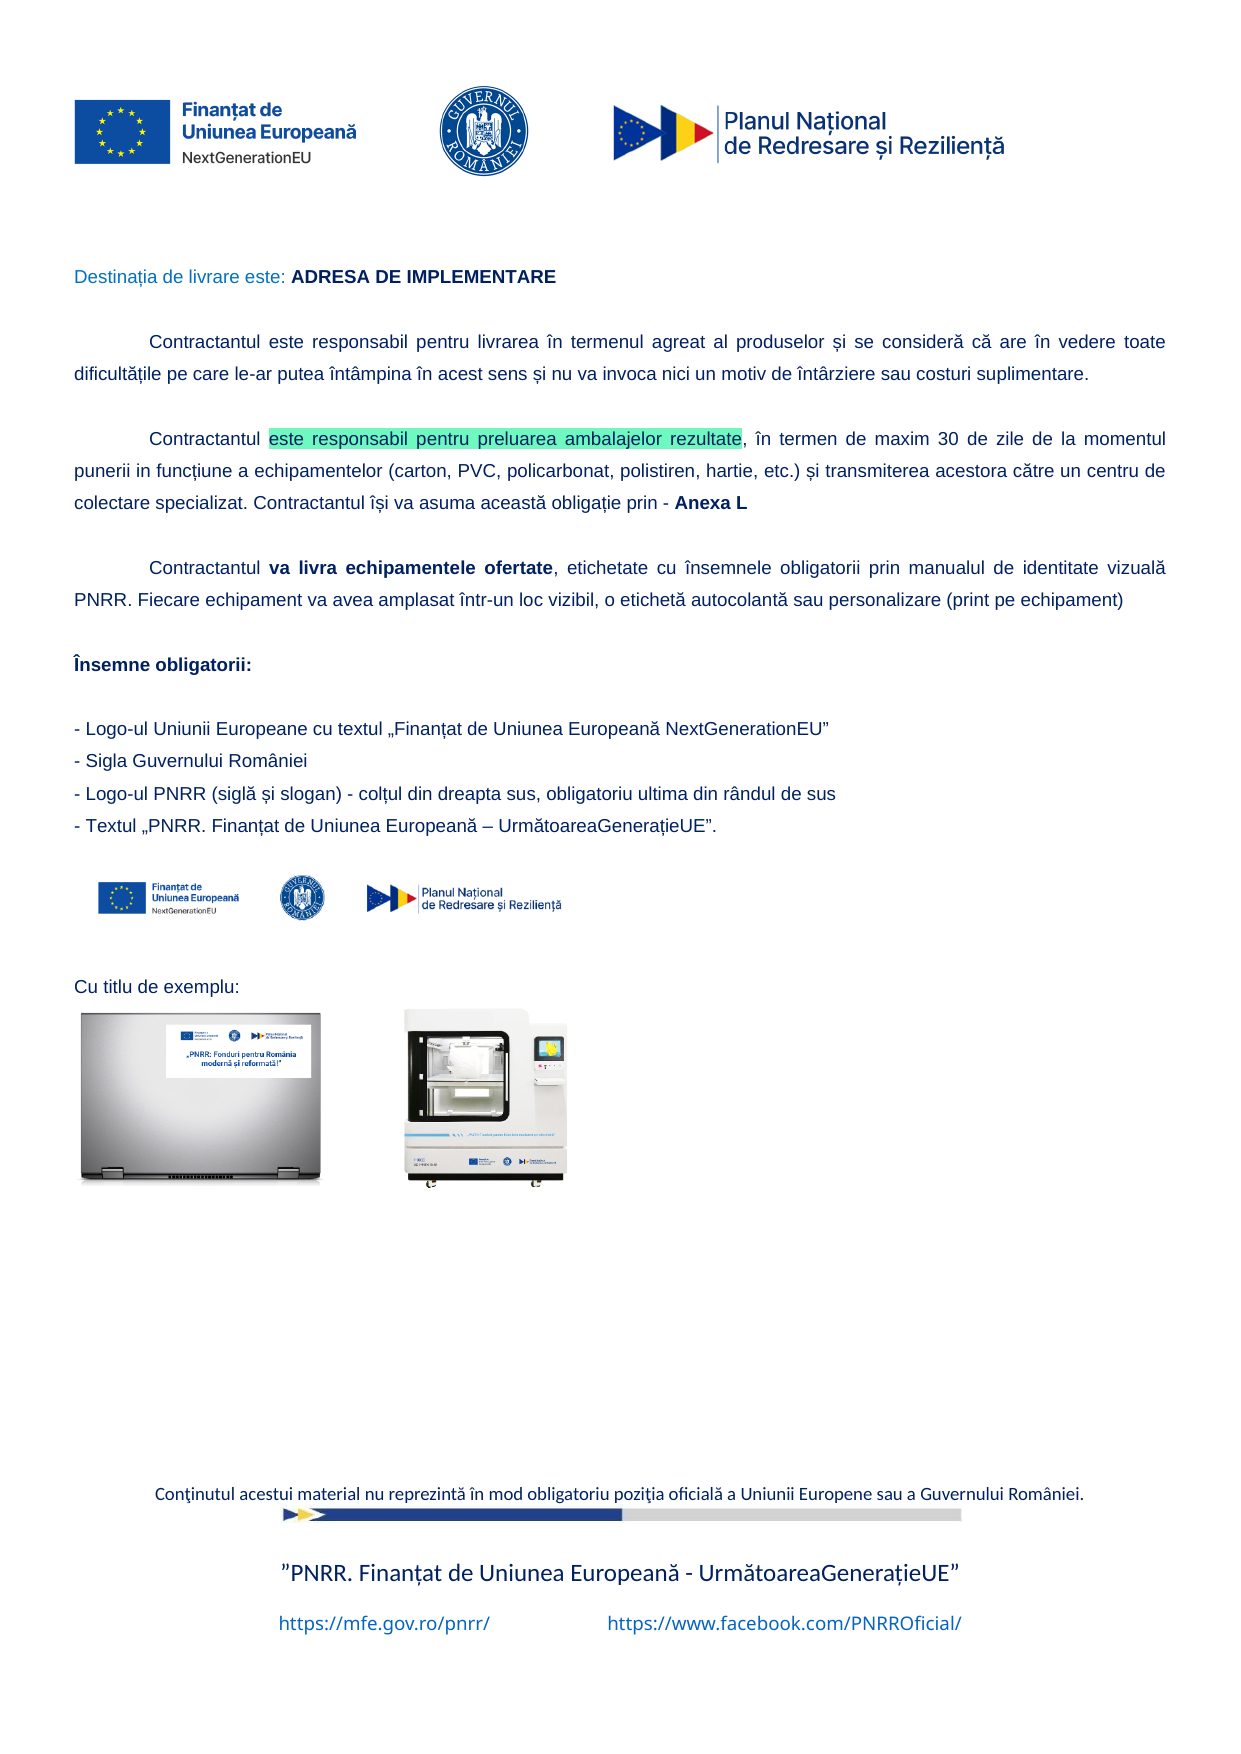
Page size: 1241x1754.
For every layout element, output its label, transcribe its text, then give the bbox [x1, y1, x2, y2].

text Cu titlu de exemplu: [74, 976, 1166, 998]
text - Logo-ul PNRR (siglă și slogan) - colțul din dreapta sus, obligatoriu ultima din rândul de sus [74, 783, 1166, 804]
text Contractantul este responsabil pentru livrarea în termenul agreat al produselor și se consideră că are în vedere toate dificultățile pe care le-ar putea întâmpina în acest sens și nu va invoca nici un motiv de întârziere sau costuri suplimentare. [74, 331, 1166, 384]
text - Sigla Guvernului României [74, 750, 1166, 772]
text Însemne obligatorii: [74, 653, 1166, 675]
text - Textul „PNRR. Finanțat de Uniunea Europeană – UrmătoareaGenerațieUE”. [74, 815, 1166, 836]
picture [73, 1012, 327, 1186]
picture [347, 998, 630, 1201]
text Destinația de livrare este: ADRESA DE IMPLEMENTARE [74, 266, 1166, 320]
text - Logo-ul Uniunii Europeane cu textul „Finanțat de Uniunea Europeană NextGenerationEU” [74, 718, 1166, 739]
picture [79, 869, 565, 927]
picture [277, 1504, 963, 1524]
picture [36, 75, 1012, 191]
text Contractantul va livra echipamentele ofertate, etichetate cu însemnele obligatorii prin manualul de identitate vizuală PNRR. Fiecare echipament va avea amplasat într-un loc vizibil, o etichetă autocolantă sau personalizare (print pe echipament) [74, 557, 1166, 610]
text Contractantul este responsabil pentru preluarea ambalajelor rezultate, în termen de maxim 30 de zile de la momentul punerii in funcțiune a echipamentelor (carton, PVC, policarbonat, polistiren, hartie, etc.) și transmiterea acestora către un centru de colectare specializat. Contractantul își va asuma această obligație prin - Anexa L [74, 427, 1166, 513]
